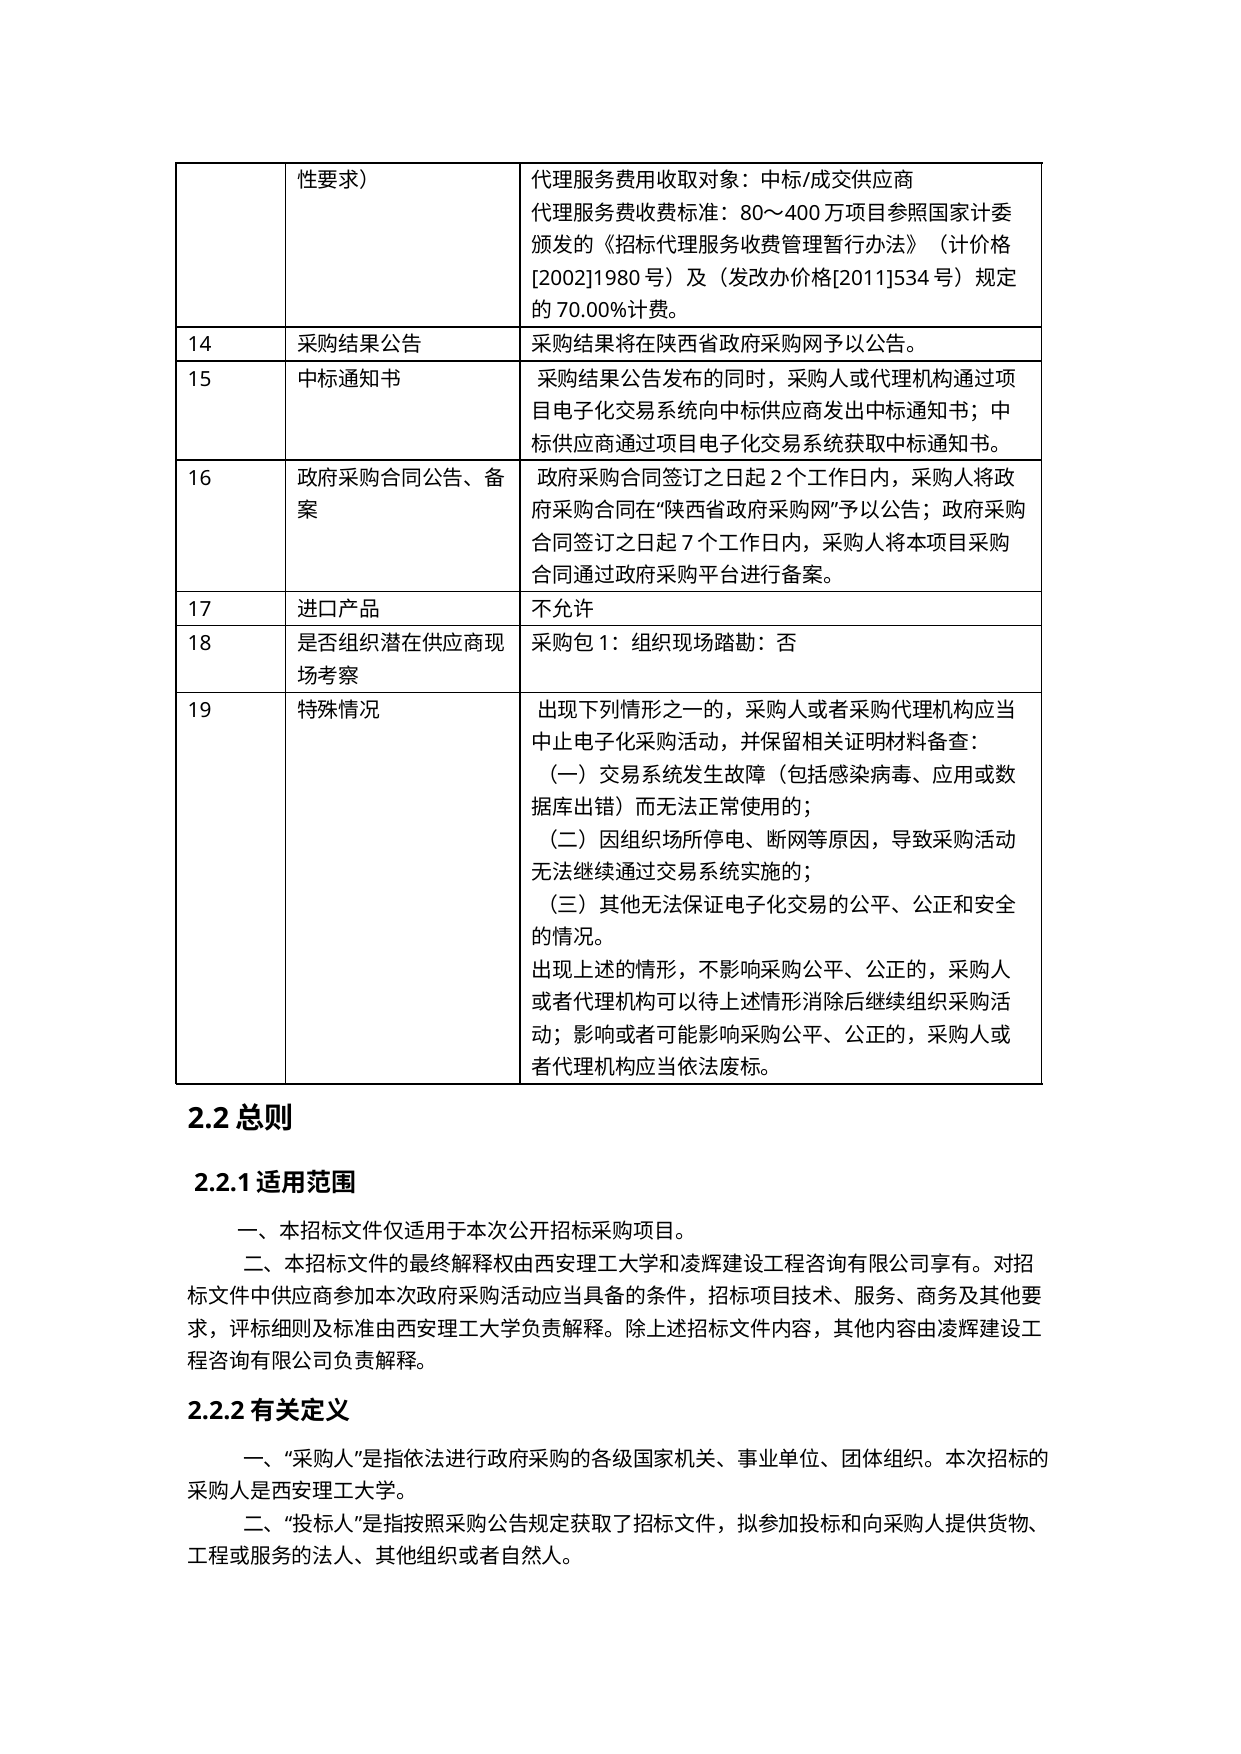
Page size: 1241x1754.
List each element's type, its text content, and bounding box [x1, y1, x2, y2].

table_cell 16 [177, 461, 285, 591]
table_cell 是否组织潜在供应商现场考察 [286, 626, 519, 691]
text 2.2.2有关定义 [187, 1377, 1053, 1442]
table_cell 中标通知书 [286, 362, 519, 459]
table_cell 15 [177, 362, 285, 459]
table_cell 出现下列情形之一的，采购人或者采购代理机构应当中止电子化采购活动，并保留相关证明材料备查： （一）交易系统发生故障（包括感染病毒、应用或数据库出错）而无法正常使用的； （二）因组织场所停电、断网等原因，导致采购活动无法继续通过交易系统实施的； （三）其他无法保证电子化交易的公平、公正和安全的情况。 出现上述的情形，不影响采购公平、公正的，采购人或者代理机构可以待上述情形消除后继续组织采购活动；影响或者可能影响采购公平、公正的，采购人或者代理机构应当依法废标。 [521, 693, 1041, 1083]
table_cell 政府采购合同签订之日起2个工作日内，采购人将政府采购合同在“陕西省政府采购网”予以公告；政府采购合同签订之日起7个工作日内，采购人将本项目采购合同通过政府采购平台进行备案。 [521, 461, 1041, 591]
table_cell 13 [177, 164, 285, 326]
text 一、本招标文件仅适用于本次公开招标采购项目。 [187, 1214, 1053, 1247]
text 2.2.1适用范围 [187, 1149, 1053, 1214]
table_cell 招标代理服务费（实质性要求） [286, 164, 519, 326]
table_cell 特殊情况 [286, 693, 519, 1083]
table_cell 18 [177, 626, 285, 691]
table_cell 14 [177, 328, 285, 360]
table_cell 采购包1：组织现场踏勘：否 [521, 626, 1041, 691]
text 一、“采购人”是指依法进行政府采购的各级国家机关、事业单位、团体组织。本次招标的采购人是西安理工大学。 [187, 1442, 1053, 1507]
text 2.2总则 [187, 1084, 1053, 1149]
text 二、本招标文件的最终解释权由西安理工大学和凌辉建设工程咨询有限公司享有。对招标文件中供应商参加本次政府采购活动应当具备的条件，招标项目技术、服务、商务及其他要求，评标细则及标准由西安理工大学负责解释。除上述招标文件内容，其他内容由凌辉建设工程咨询有限公司负责解释。 [187, 1247, 1053, 1377]
table_cell 采购结果公告发布的同时，采购人或代理机构通过项目电子化交易系统向中标供应商发出中标通知书；中标供应商通过项目电子化交易系统获取中标通知书。 [521, 362, 1041, 459]
table_cell 采购结果公告 [286, 328, 519, 360]
table_cell 19 [177, 693, 285, 1083]
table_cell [521, 164, 1041, 326]
table_cell 采购结果将在陕西省政府采购网予以公告。 [521, 328, 1041, 360]
table_cell 进口产品 [286, 592, 519, 625]
table_cell 17 [177, 592, 285, 625]
table_cell 不允许 [521, 592, 1041, 625]
text 二、“投标人”是指按照采购公告规定获取了招标文件，拟参加投标和向采购人提供货物、工程或服务的法人、其他组织或者自然人。 [187, 1507, 1053, 1572]
table_cell 政府采购合同公告、备案 [286, 461, 519, 591]
